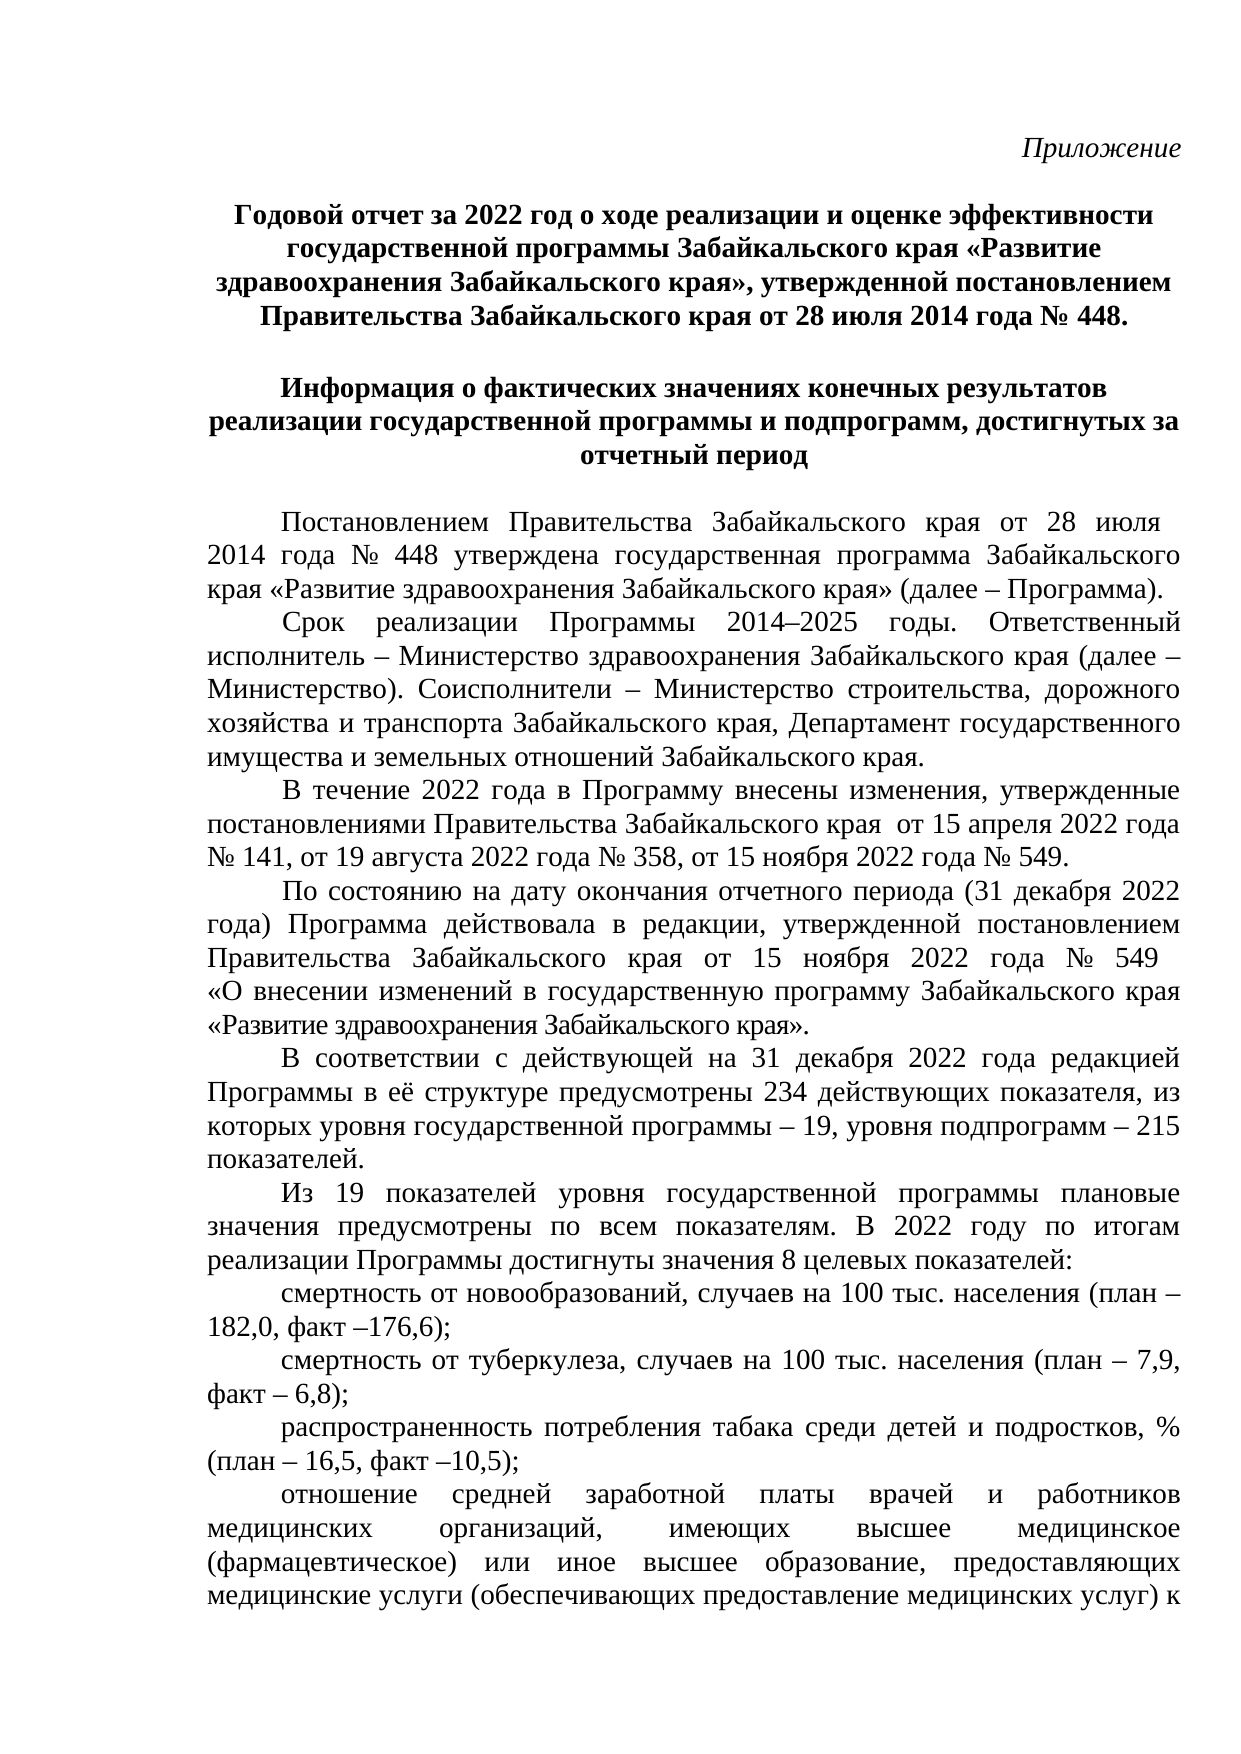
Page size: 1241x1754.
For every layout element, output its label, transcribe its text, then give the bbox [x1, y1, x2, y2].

text В течение 2022 года в Программу внесены изменения, утвержденные постановлениями Правительства Забайкальского края от 15 апреля 2022 года № 141, от 19 августа 2022 года № 358, от 15 ноября 2022 года № 549. [207, 772, 1181, 873]
text Постановлением Правительства Забайкальского края от 28 июля 2014 года № 448 утверждена государственная программа Забайкальского края «Развитие здравоохранения Забайкальского края» (далее – Программа). [207, 504, 1181, 604]
text смертность от новообразований, случаев на 100 тыс. населения (план – 182,0, факт –176,6); [207, 1275, 1181, 1342]
text Срок реализации Программы 2014–2025 годы. Ответственный исполнитель – Министерство здравоохранения Забайкальского края (далее – Министерство). Соисполнители – Министерство строительства, дорожного хозяйства и транспорта Забайкальского края, Департамент государственного имущества и земельных отношений Забайкальского края. [207, 604, 1181, 772]
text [207, 1477, 1181, 1611]
text распространенность потребления табака среди детей и подростков, % (план – 16,5, факт –10,5); [207, 1409, 1181, 1477]
text В соответствии с действующей на 31 декабря 2022 года редакцией Программы в её структуре предусмотрены 234 действующих показателя, из которых уровня государственной программы – 19, уровня подпрограмм – 215 показателей. [207, 1041, 1181, 1175]
text смертность от туберкулеза, случаев на 100 тыс. населения (план – 7,9, факт – 6,8); [207, 1342, 1181, 1409]
text Годовой отчет за 2022 год о ходе реализации и оценке эффективности государственной программы Забайкальского края «Развитие здравоохранения Забайкальского края», утвержденной постановлением Правительства Забайкальского края от 28 июля 2014 года № 448. [207, 197, 1181, 331]
text По состоянию на дату окончания отчетного периода (31 декабря 2022 года) Программа действовала в редакции, утвержденной постановлением Правительства Забайкальского края от 15 ноября 2022 года № 549 «О внесении изменений в государственную программу Забайкальского края «Развитие здравоохранения Забайкальского края». [207, 873, 1181, 1041]
text Информация о фактических значениях конечных результатов реализации государственной программы и подпрограмм, достигнутых за отчетный период [207, 370, 1181, 470]
text Из 19 показателей уровня государственной программы плановые значения предусмотрены по всем показателям. В 2022 году по итогам реализации Программы достигнуты значения 8 целевых показателей: [207, 1175, 1181, 1275]
text Приложение [207, 130, 1181, 163]
